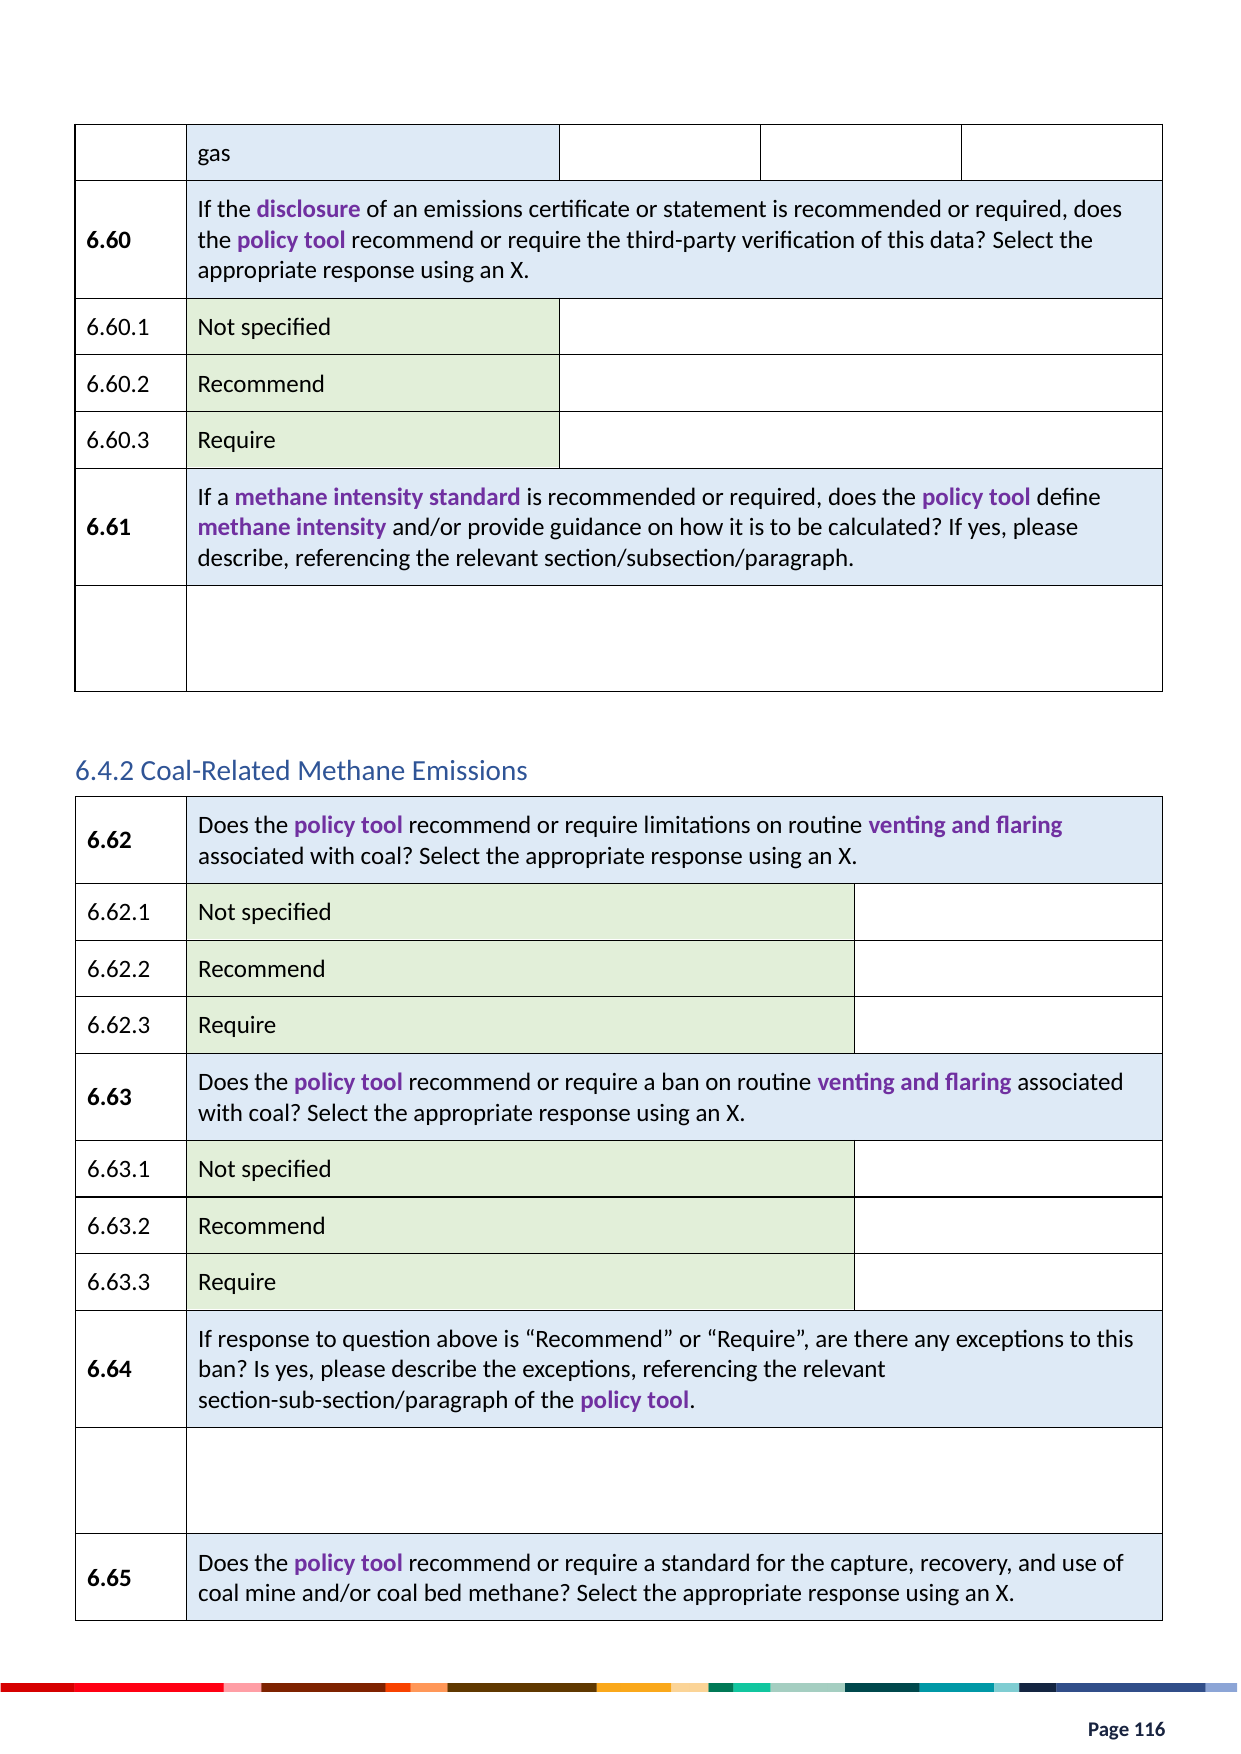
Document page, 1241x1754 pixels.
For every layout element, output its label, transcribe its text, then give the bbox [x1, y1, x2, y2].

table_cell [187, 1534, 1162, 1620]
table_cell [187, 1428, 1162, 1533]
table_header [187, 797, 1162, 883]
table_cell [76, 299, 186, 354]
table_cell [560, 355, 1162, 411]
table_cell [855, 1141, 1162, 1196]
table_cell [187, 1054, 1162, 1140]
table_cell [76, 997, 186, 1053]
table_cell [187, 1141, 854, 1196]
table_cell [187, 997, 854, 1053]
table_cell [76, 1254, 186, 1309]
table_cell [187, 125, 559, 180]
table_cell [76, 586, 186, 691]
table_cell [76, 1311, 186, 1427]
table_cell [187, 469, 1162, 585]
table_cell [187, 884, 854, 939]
subtitle 6.4.2 Coal-Related Methane Emissions [75, 752, 1165, 788]
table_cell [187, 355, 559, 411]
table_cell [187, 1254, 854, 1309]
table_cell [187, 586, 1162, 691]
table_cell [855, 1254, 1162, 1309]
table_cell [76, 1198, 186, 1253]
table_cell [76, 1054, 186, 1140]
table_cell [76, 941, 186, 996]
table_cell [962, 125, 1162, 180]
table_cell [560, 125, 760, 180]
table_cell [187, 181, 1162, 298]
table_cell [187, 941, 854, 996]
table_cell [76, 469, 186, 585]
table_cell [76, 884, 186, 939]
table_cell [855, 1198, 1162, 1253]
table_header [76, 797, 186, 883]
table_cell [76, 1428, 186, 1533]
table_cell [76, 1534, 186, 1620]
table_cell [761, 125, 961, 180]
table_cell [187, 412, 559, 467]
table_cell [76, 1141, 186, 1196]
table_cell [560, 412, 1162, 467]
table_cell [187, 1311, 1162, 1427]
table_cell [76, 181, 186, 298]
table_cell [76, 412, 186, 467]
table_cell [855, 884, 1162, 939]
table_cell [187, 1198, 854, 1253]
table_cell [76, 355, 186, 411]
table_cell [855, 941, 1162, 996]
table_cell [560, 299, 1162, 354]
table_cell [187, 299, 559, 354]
picture [0, 1683, 1236, 1692]
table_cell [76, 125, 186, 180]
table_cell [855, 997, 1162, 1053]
